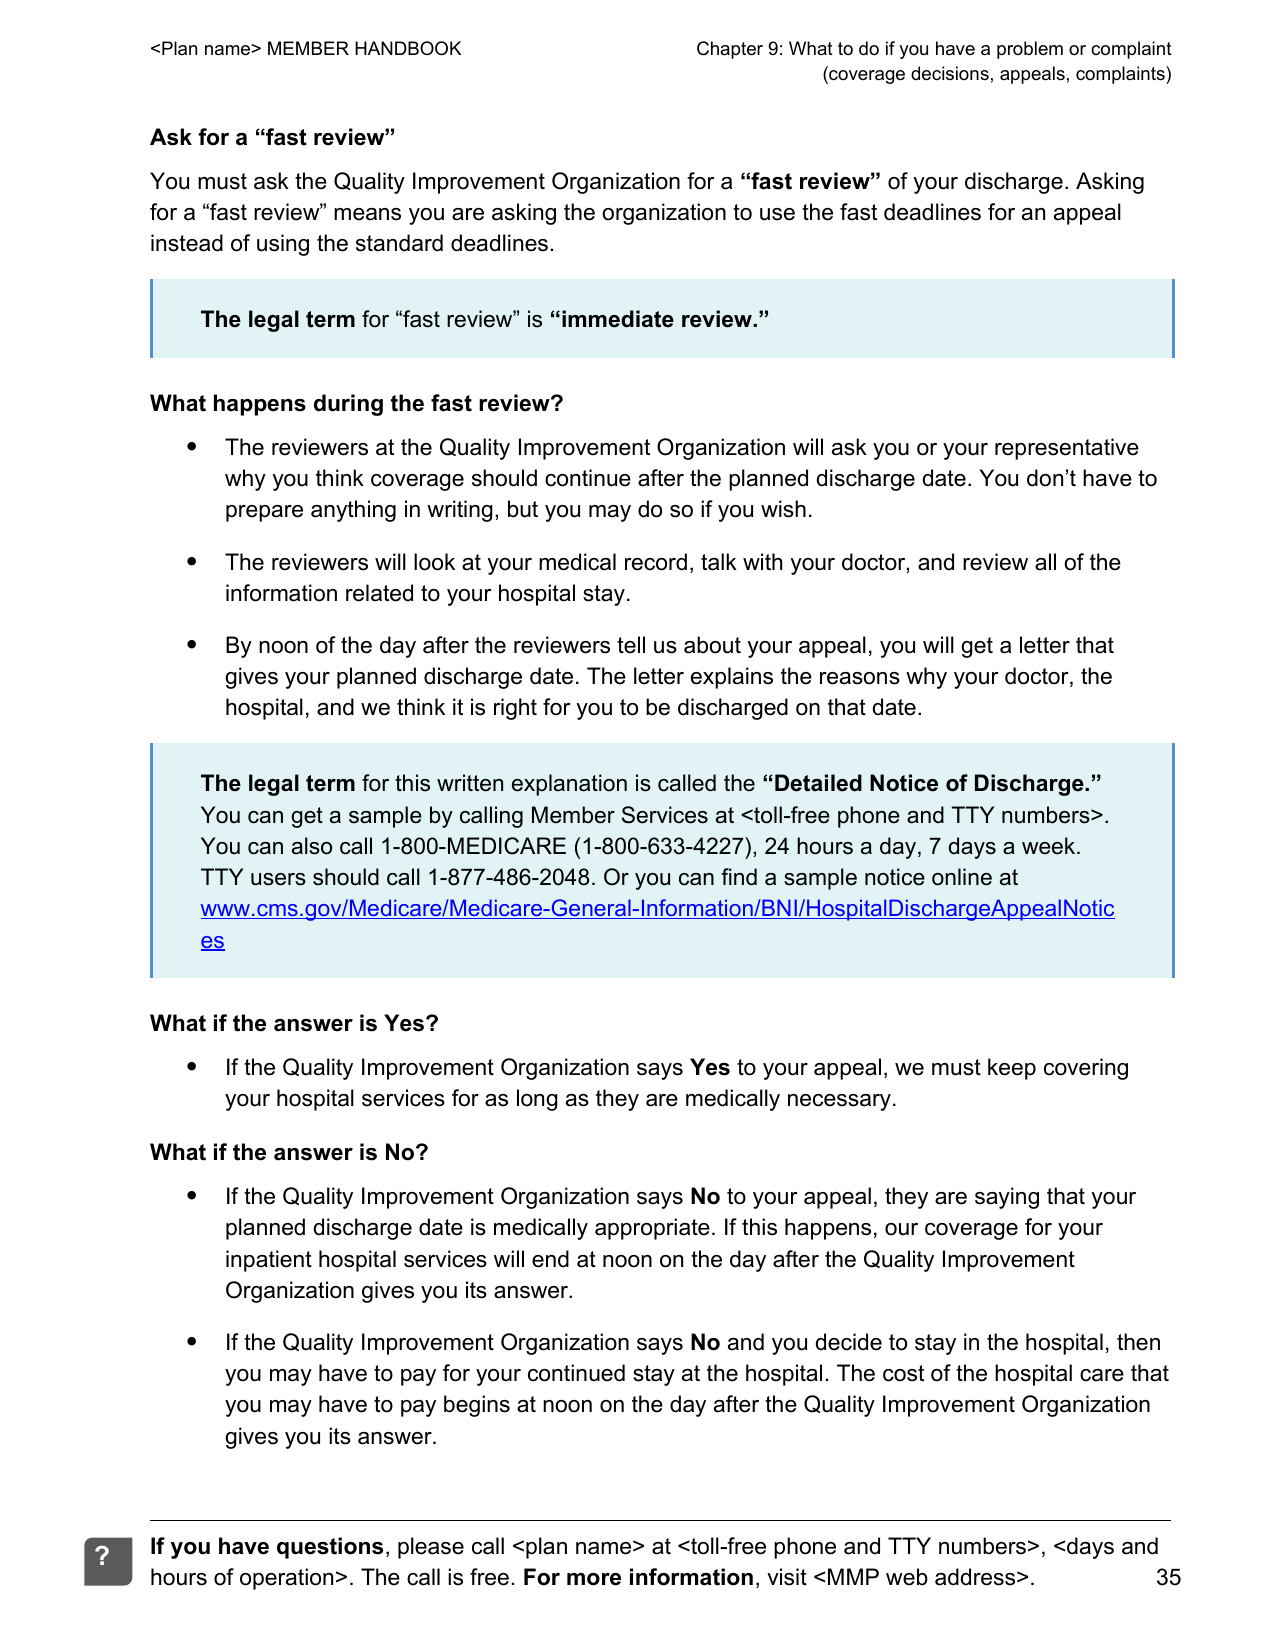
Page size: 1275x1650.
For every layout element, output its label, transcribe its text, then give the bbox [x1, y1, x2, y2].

table_header The legal term for “fast review” is “immediate review.” [153, 282, 1172, 355]
list If the Quality Improvement Organization says No to your appeal, they are saying that your planned discharge date is medically appropriate. If this happens, our coverage for your inpatient hospital services will end at noon on the day after the Quality Improvement Organization gives you its answer. [187, 1179, 1171, 1304]
subtitle What if the answer is No? [150, 1134, 1096, 1167]
list The reviewers will look at your medical record, talk with your doctor, and review all of the information related to your hospital stay. [187, 545, 1171, 607]
list If the Quality Improvement Organization says No and you decide to stay in the hospital, then you may have to pay for your continued stay at the hospital. The cost of the hospital care that you may have to pay begins at noon on the day after the Quality Improvement Organization gives you its answer. [187, 1325, 1171, 1450]
subtitle Ask for a “fast review” [150, 118, 1096, 152]
list By noon of the day after the reviewers tell us about your appeal, you will get a letter that gives your planned discharge date. The letter explains the reasons why your doctor, the hospital, and we think it is right for you to be discharged on that date. [187, 628, 1171, 722]
text You must ask the Quality Improvement Organization for a “fast review” of your discharge. Asking for a “fast review” means you are asking the organization to use the fast deadlines for an appeal instead of using the standard deadlines. [150, 164, 1171, 258]
list If the Quality Improvement Organization says Yes to your appeal, we must keep covering your hospital services for as long as they are medically necessary. [187, 1050, 1171, 1113]
subtitle What if the answer is Yes? [150, 1004, 1096, 1038]
list The reviewers at the Quality Improvement Organization will ask you or your representative why you think coverage should continue after the planned discharge date. You don’t have to prepare anything in writing, but you may do so if you wish. [187, 430, 1171, 524]
table_header The legal term for this written explanation is called the “Detailed Notice of Discharge.” You can get a sample by calling Member Services at <toll-free phone and TTY numbers>. You can also call 1-800-MEDICARE (1-800-633-4227), 24 hours a day, 7 days a week. TTY users should call 1-877-486-2048. Or you can find a sample notice online at www.cms.gov/Medicare/Medicare-General-Information/BNI/HospitalDischargeAppealNotices [153, 746, 1172, 975]
subtitle What happens during the fast review? [150, 384, 1096, 418]
